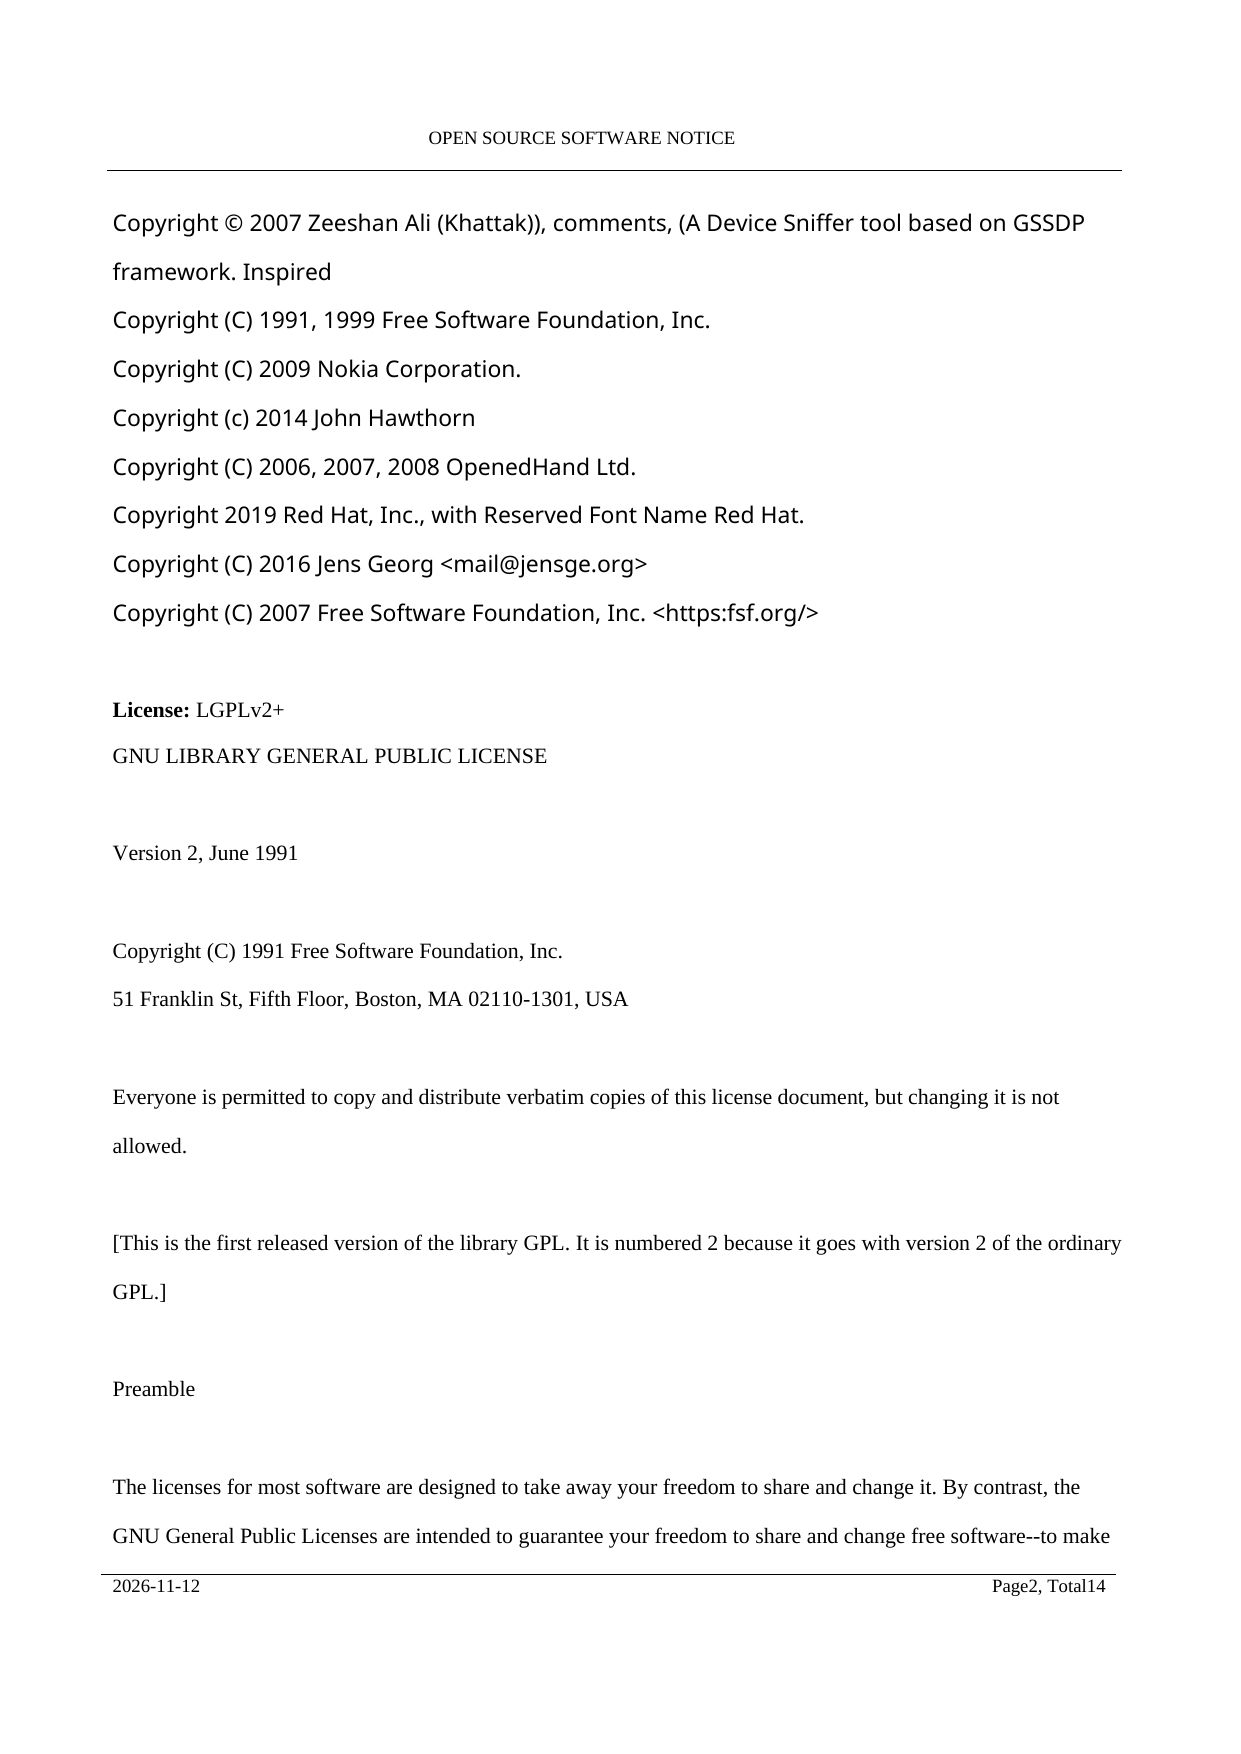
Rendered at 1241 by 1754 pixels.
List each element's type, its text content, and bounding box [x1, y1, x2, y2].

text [112, 739, 1128, 1551]
text License: LGPLv2+ [112, 694, 1128, 726]
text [112, 206, 1128, 678]
